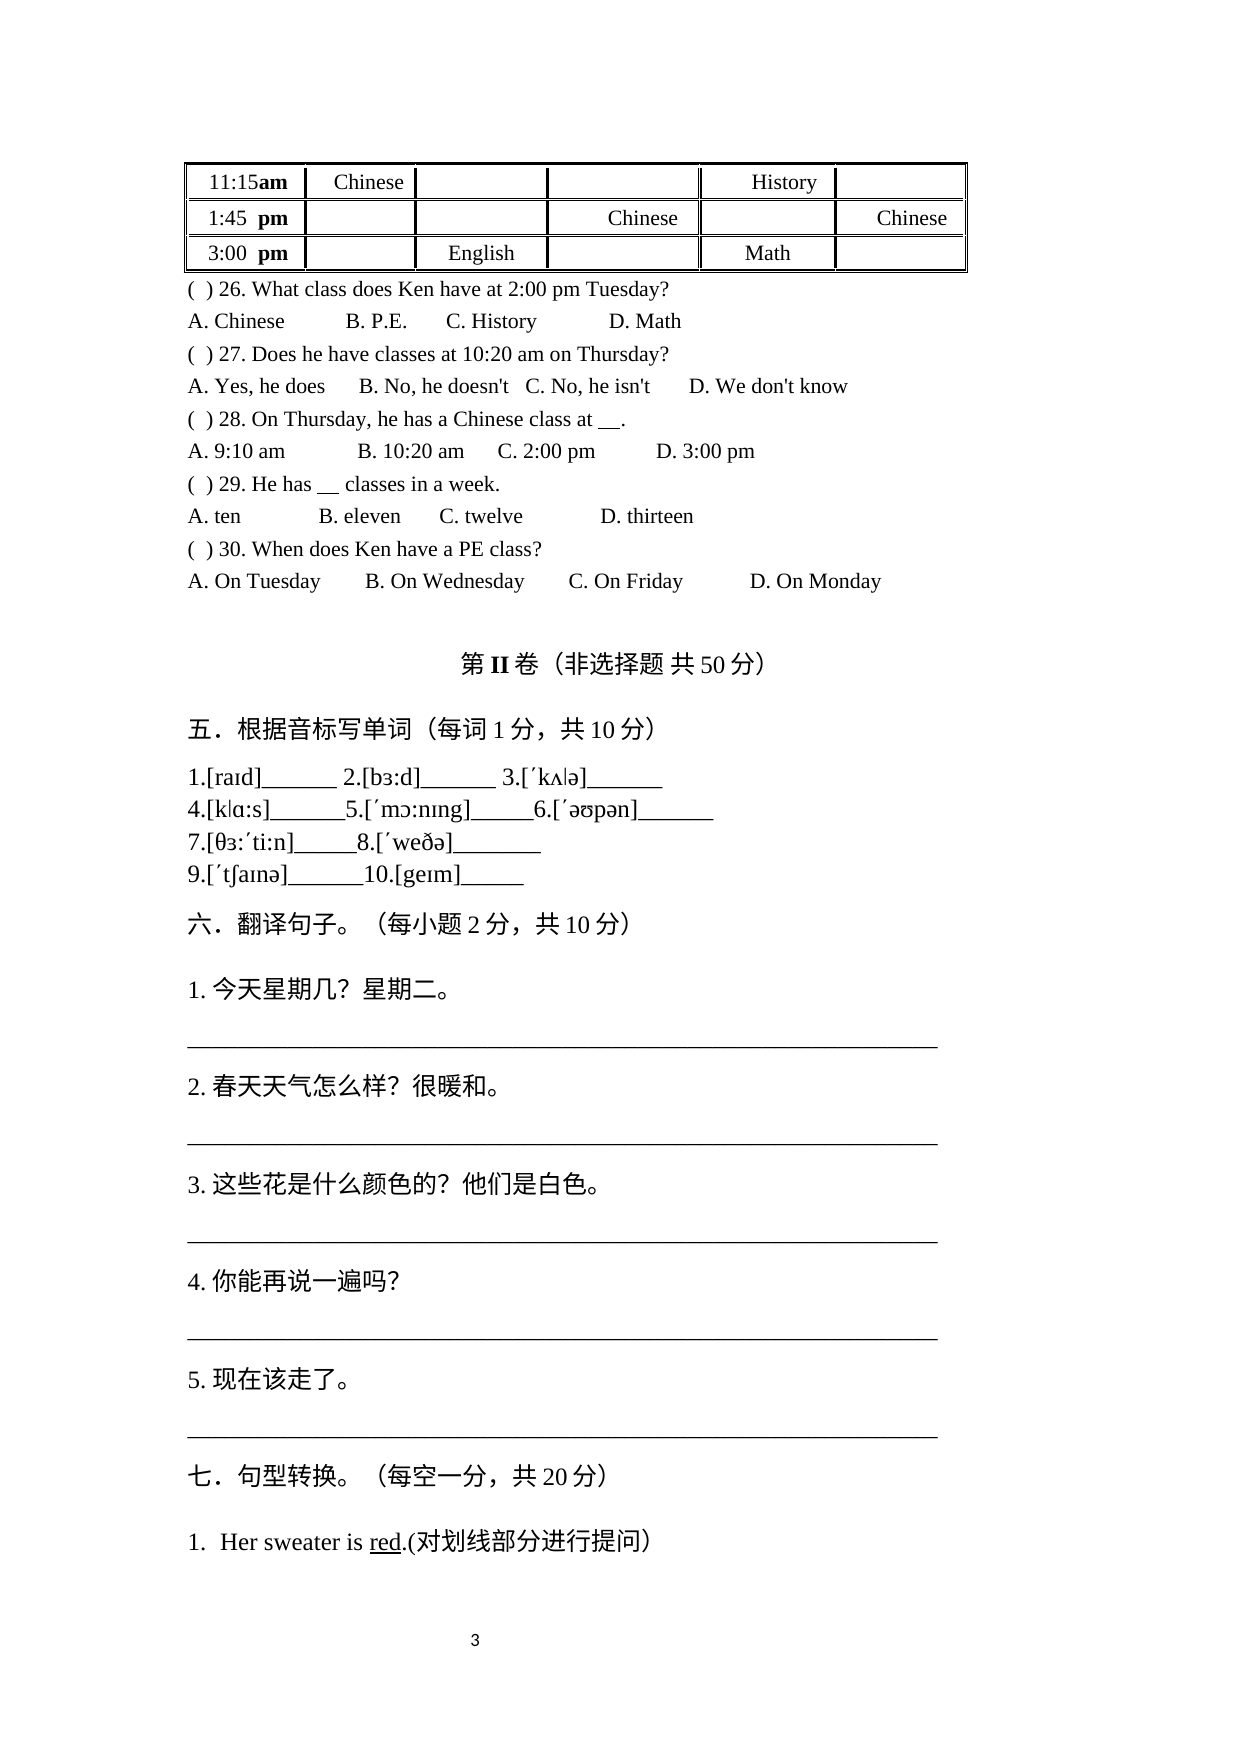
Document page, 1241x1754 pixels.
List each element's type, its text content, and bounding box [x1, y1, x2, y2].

table_cell [547, 234, 700, 269]
text A. Chinese B. P.E. C. History D. Math [187, 305, 1053, 337]
table_cell [702, 201, 834, 233]
table_cell [415, 165, 547, 198]
text 9.[΄tʃaɪnə]______10.[geɪm]_____ [187, 857, 1053, 890]
list 根据音标写单词（每词1分，共10分） [187, 695, 1053, 760]
table_cell [417, 201, 546, 233]
list 这些花是什么颜色的？他们是白色。 [187, 1150, 1053, 1215]
text ____________________________________________________________ [187, 1020, 1053, 1052]
text ____________________________________________________________ [187, 1117, 1053, 1150]
text A. 9:10 am B. 10:20 am C. 2:00 pm D. 3:00 pm [187, 435, 1053, 467]
table_cell [547, 164, 700, 198]
text 第II卷（非选择题 共50分） [187, 630, 1053, 695]
table_cell History [700, 165, 835, 198]
list 你能再说一遍吗？ [187, 1247, 1053, 1312]
table_cell [835, 234, 965, 269]
table_cell Chinese [549, 201, 698, 233]
table_cell Chinese [305, 165, 415, 198]
list Her sweater is red.(对划线部分进行提问） [187, 1507, 1053, 1572]
list 翻译句子。（每小题2分，共10分） [187, 890, 1053, 955]
table_cell [305, 237, 415, 269]
list 句型转换。（每空一分，共20分） [187, 1442, 1053, 1507]
text ( ) 30. When does Ken have a PE class? [187, 532, 1053, 565]
text 7.[θɜ:΄ti:n]_____8.[΄weðə]_______ [187, 825, 1053, 857]
text 4.[kǀɑ:s]______5.[΄mɔ:nɪng]_____6.[΄əʊpən]______ [187, 792, 1053, 825]
text 1. 今天星期几？星期二。 [187, 955, 1053, 1020]
text ____________________________________________________________ [187, 1215, 1053, 1247]
table_cell English [415, 237, 547, 269]
text 2. 春天天气怎么样？很暖和。 [187, 1052, 1053, 1117]
table_cell 3:00 pm [187, 234, 305, 269]
text ( ) 26. What class does Ken have at 2:00 pm Tuesday? [187, 272, 1053, 305]
text A. ten B. eleven C. twelve D. thirteen [187, 500, 1053, 532]
table_cell Math [700, 237, 835, 269]
text ( ) 27. Does he have classes at 10:20 am on Thursday? [187, 337, 1053, 370]
table_cell [307, 201, 414, 233]
text ( ) 29. He has classes in a week. [187, 467, 1053, 500]
table_cell 1:45 pm [185, 198, 305, 233]
list 现在该走了。 [187, 1345, 1053, 1410]
table_cell [835, 165, 965, 198]
text 1.[raɪd]______ 2.[bɜ:d]______ 3.[΄kʌǀə]______ [187, 760, 1053, 792]
table_cell Chinese [835, 198, 966, 233]
table_cell 11:15am [187, 165, 305, 198]
text A. On Tuesday B. On Wednesday C. On Friday D. On Monday [187, 565, 1053, 597]
text ( ) 28. On Thursday, he has a Chinese class at . [187, 402, 1053, 435]
text ____________________________________________________________ [187, 1312, 1053, 1345]
text A. Yes, he does B. No, he doesn't C. No, he isn't D. We don't know [187, 370, 1053, 402]
text ____________________________________________________________ [187, 1410, 1053, 1442]
